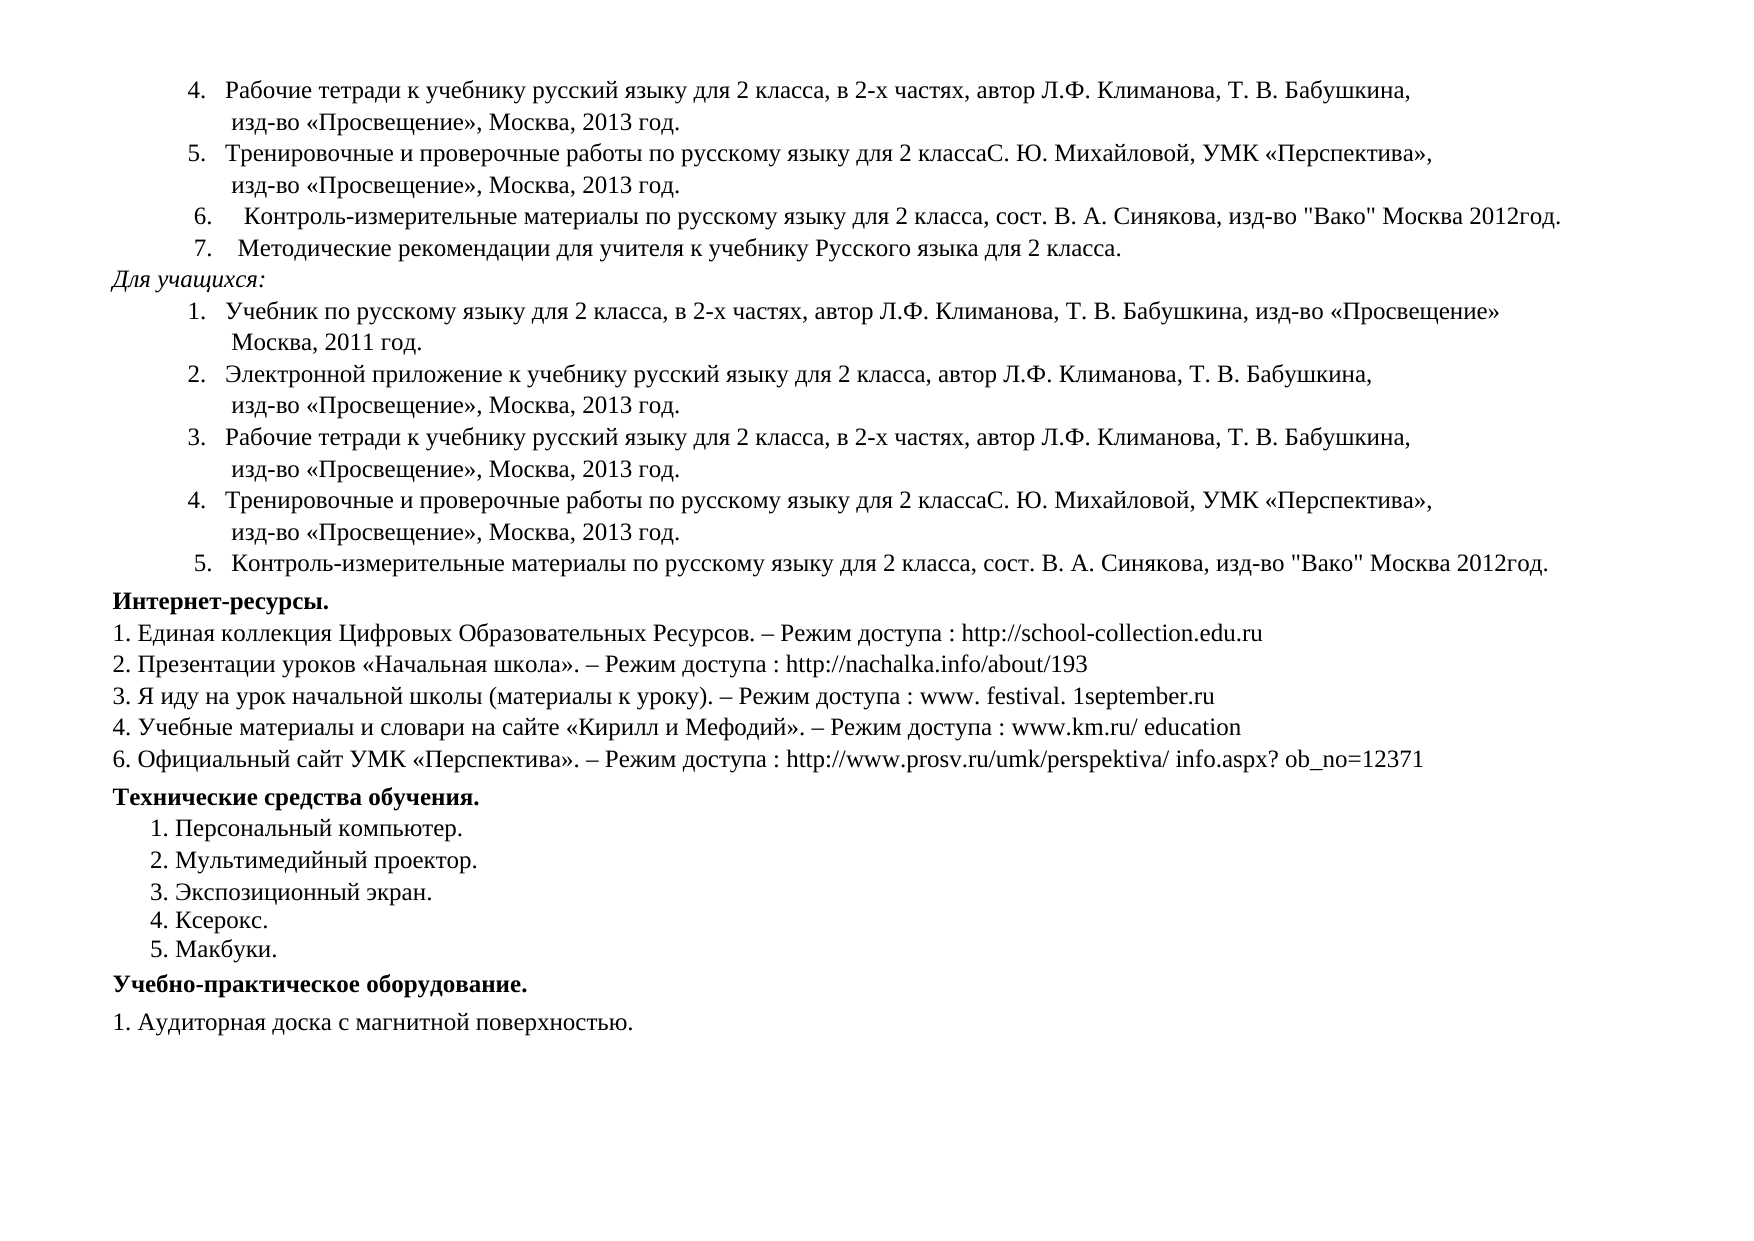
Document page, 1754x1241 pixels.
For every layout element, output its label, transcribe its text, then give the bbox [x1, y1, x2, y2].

text 3. Экспозиционный экран. [150, 877, 1679, 905]
text Интернет-ресурсы. [75, 586, 1679, 615]
text 5. Контроль-измерительные материалы по русскому языку для 2 класса, сост. В. А. Синякова, изд-во "Вако" Москва 2012год. [187, 548, 1679, 577]
text 4. Учебные материалы и словари на сайте «Кирилл и Мефодий». – Режим доступа : www.km.ru/ education [75, 712, 1679, 741]
text 2. Презентации уроков «Начальная школа». – Режим доступа : http://nachalka.info/about/193 [75, 649, 1679, 678]
text 2. Мультимедийный проектор. [150, 845, 1679, 874]
text Для учащихся: [75, 264, 1679, 293]
text 6. Контроль-измерительные материалы по русскому языку для 2 класса, сост. В. А. Синякова, изд-во "Вако" Москва 2012год. [187, 201, 1679, 230]
text изд-во «Просвещение», Москва, 2013 год. [187, 454, 1679, 482]
text Учебно-практическое оборудование. [75, 969, 1679, 998]
text изд-во «Просвещение», Москва, 2013 год. [187, 170, 1679, 198]
text Технические средства обучения. [75, 782, 1679, 811]
text 7. Методические рекомендации для учителя к учебнику Русского языка для 2 класса. [187, 233, 1679, 262]
text изд-во «Просвещение», Москва, 2013 год. [187, 107, 1679, 135]
list Тренировочные и проверочные работы по русскому языку для 2 классаС. Ю. Михайловой, УМК «Перспектива», [187, 485, 1679, 514]
text 5. Макбуки. [150, 934, 1679, 963]
list Рабочие тетради к учебнику русский языку для 2 класса, в 2-х частях, автор Л.Ф. Климанова, Т. В. Бабушкина, [187, 422, 1679, 451]
text 6. Официальный сайт УМК «Перспектива». – Режим доступа : http://www.prosv.ru/umk/perspektiva/ info.aspx? ob_no=12371 [75, 744, 1679, 773]
text 1. Аудиторная доска с магнитной поверхностью. [75, 1007, 1679, 1036]
text 1. Единая коллекция Цифровых Образовательных Ресурсов. – Режим доступа : http://school-collection.edu.ru [75, 618, 1679, 647]
list Тренировочные и проверочные работы по русскому языку для 2 классаС. Ю. Михайловой, УМК «Перспектива», [187, 138, 1679, 167]
list Учебник по русскому языку для 2 класса, в 2-х частях, автор Л.Ф. Климанова, Т. В. Бабушкина, изд-во «Просвещение» [187, 296, 1679, 325]
text 1. Персональный компьютер. [150, 813, 1679, 842]
text 4. Ксерокс. [150, 905, 1679, 934]
list Электронной приложение к учебнику русский языку для 2 класса, автор Л.Ф. Климанова, Т. В. Бабушкина, [187, 359, 1679, 388]
text Москва, 2011 год. [187, 327, 1679, 356]
text изд-во «Просвещение», Москва, 2013 год. [187, 517, 1679, 546]
text 3. Я иду на урок начальной школы (материалы к уроку). – Режим доступа : www. festival. 1september.ru [75, 681, 1679, 710]
text изд-во «Просвещение», Москва, 2013 год. [187, 391, 1679, 419]
list Рабочие тетради к учебнику русский языку для 2 класса, в 2-х частях, автор Л.Ф. Климанова, Т. В. Бабушкина, [187, 75, 1679, 104]
